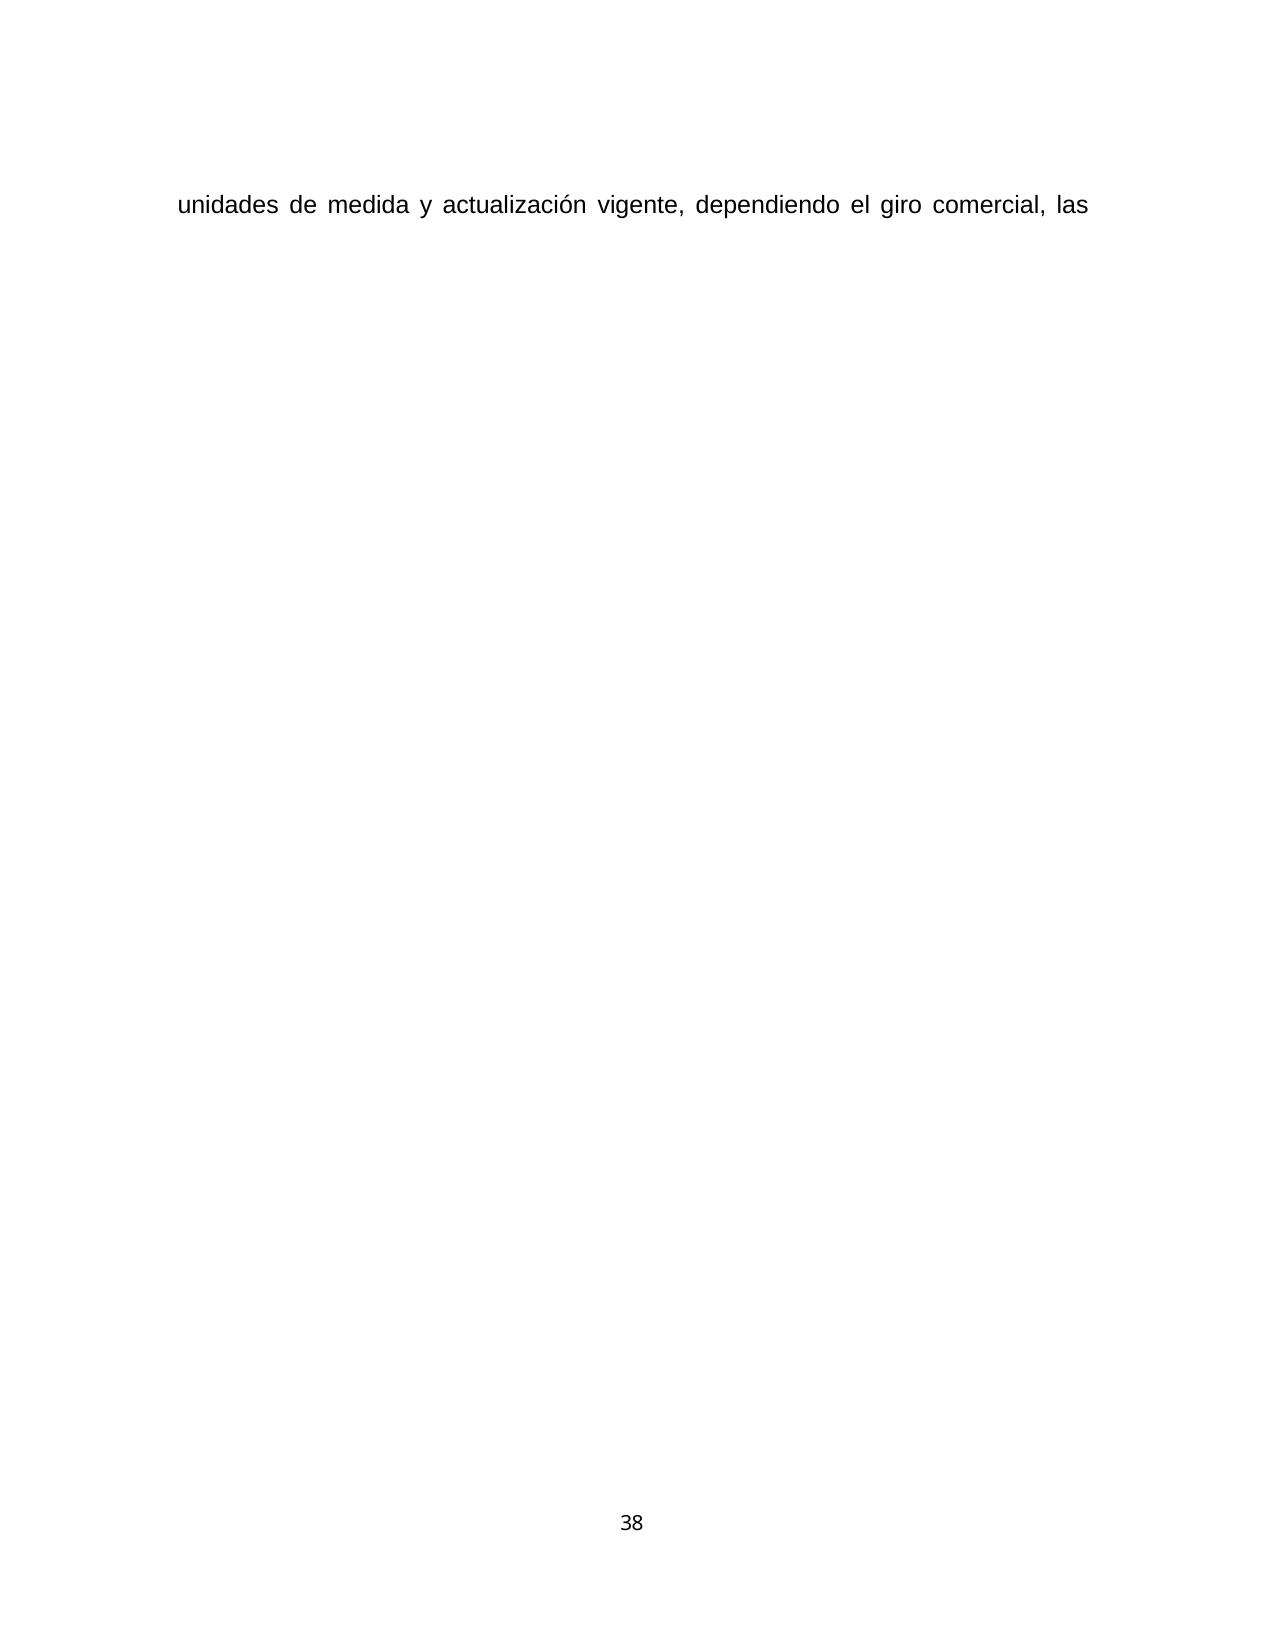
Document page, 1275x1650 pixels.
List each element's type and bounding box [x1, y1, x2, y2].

list [177, 189, 1092, 218]
